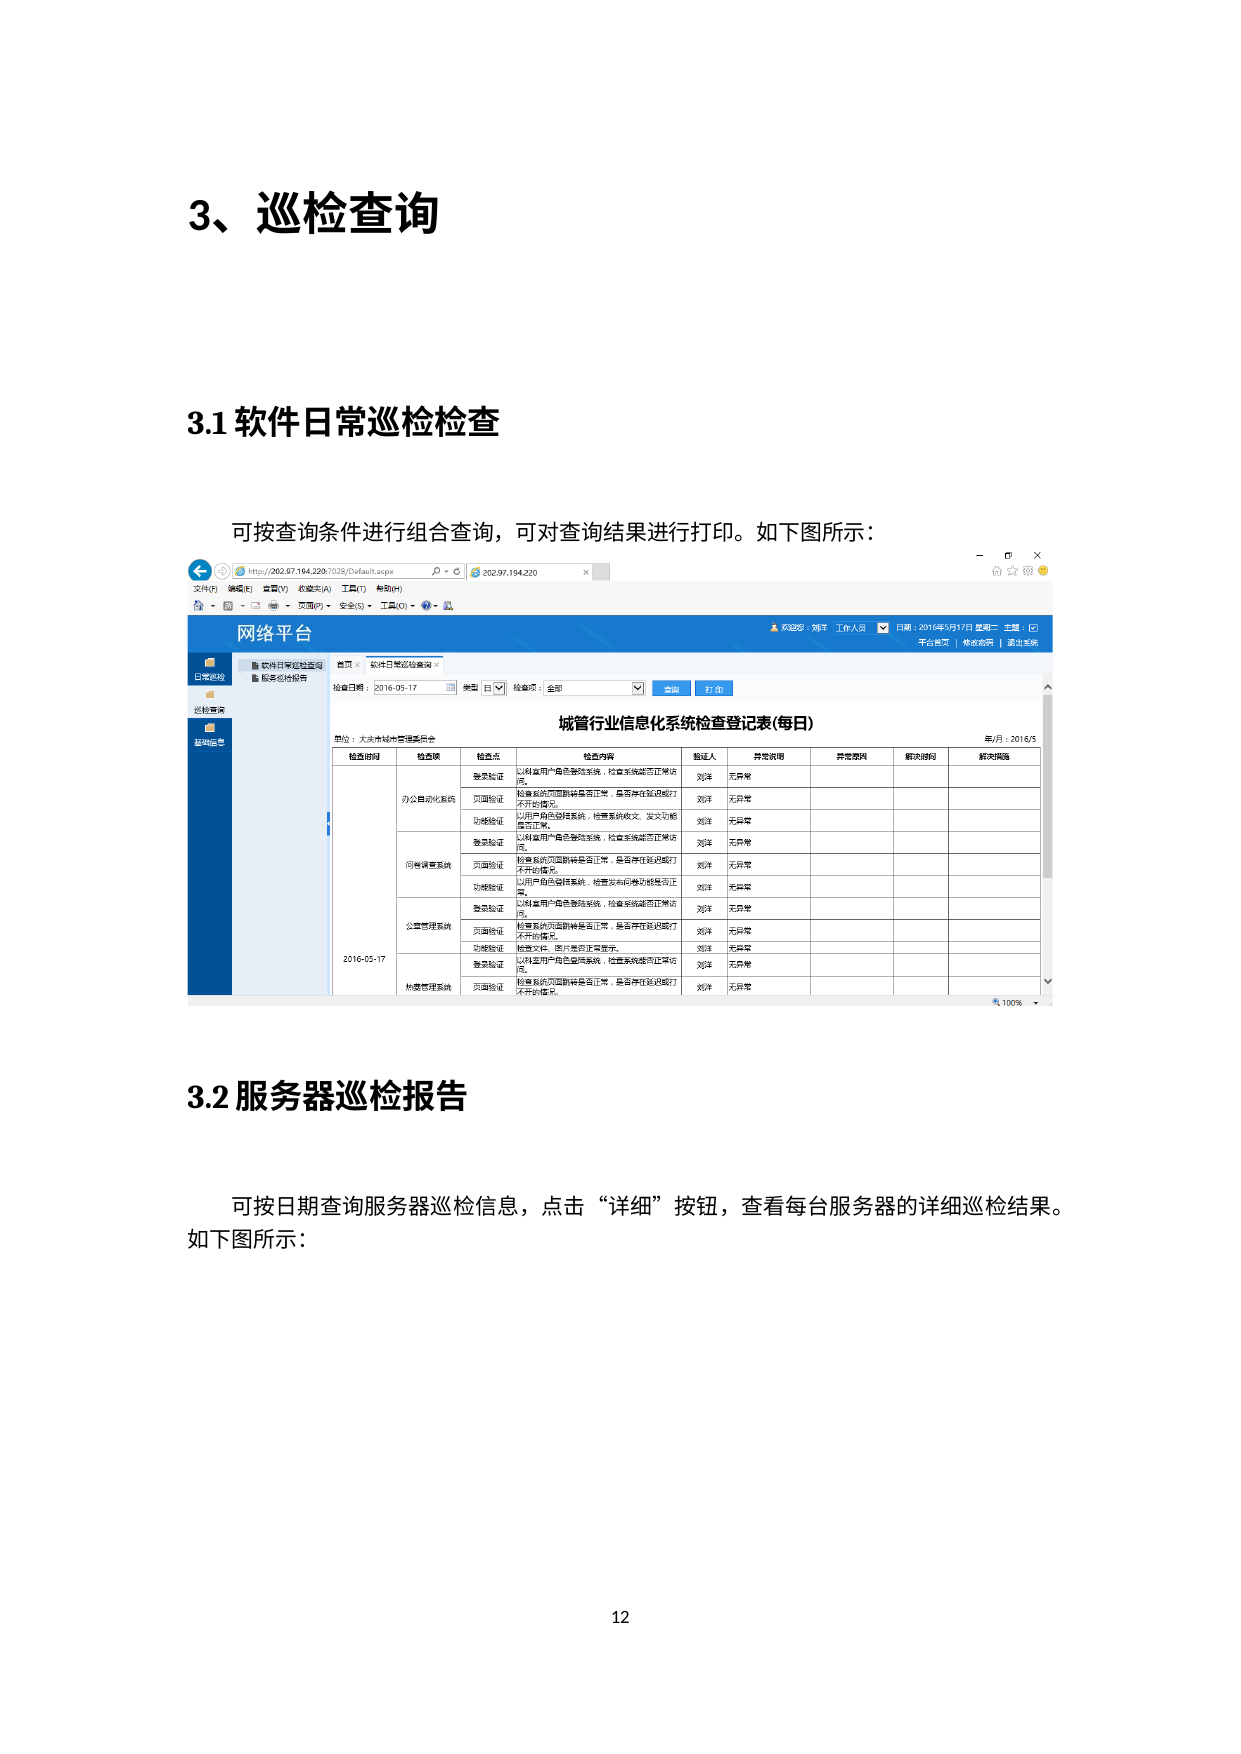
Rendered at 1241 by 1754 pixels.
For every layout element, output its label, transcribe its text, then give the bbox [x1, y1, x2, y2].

picture [187, 547, 1053, 1006]
subtitle 3、巡检查询 [187, 162, 1053, 259]
text 可按查询条件进行组合查询，可对查询结果进行打印。如下图所示： [187, 514, 1053, 547]
text 可按日期查询服务器巡检信息，点击“详细”按钮，查看每台服务器的详细巡检结果。如下图所示： [187, 1189, 1053, 1254]
subtitle 3.1软件日常巡检检查 [187, 387, 1053, 452]
subtitle 3.2服务器巡检报告 [187, 1062, 1053, 1127]
